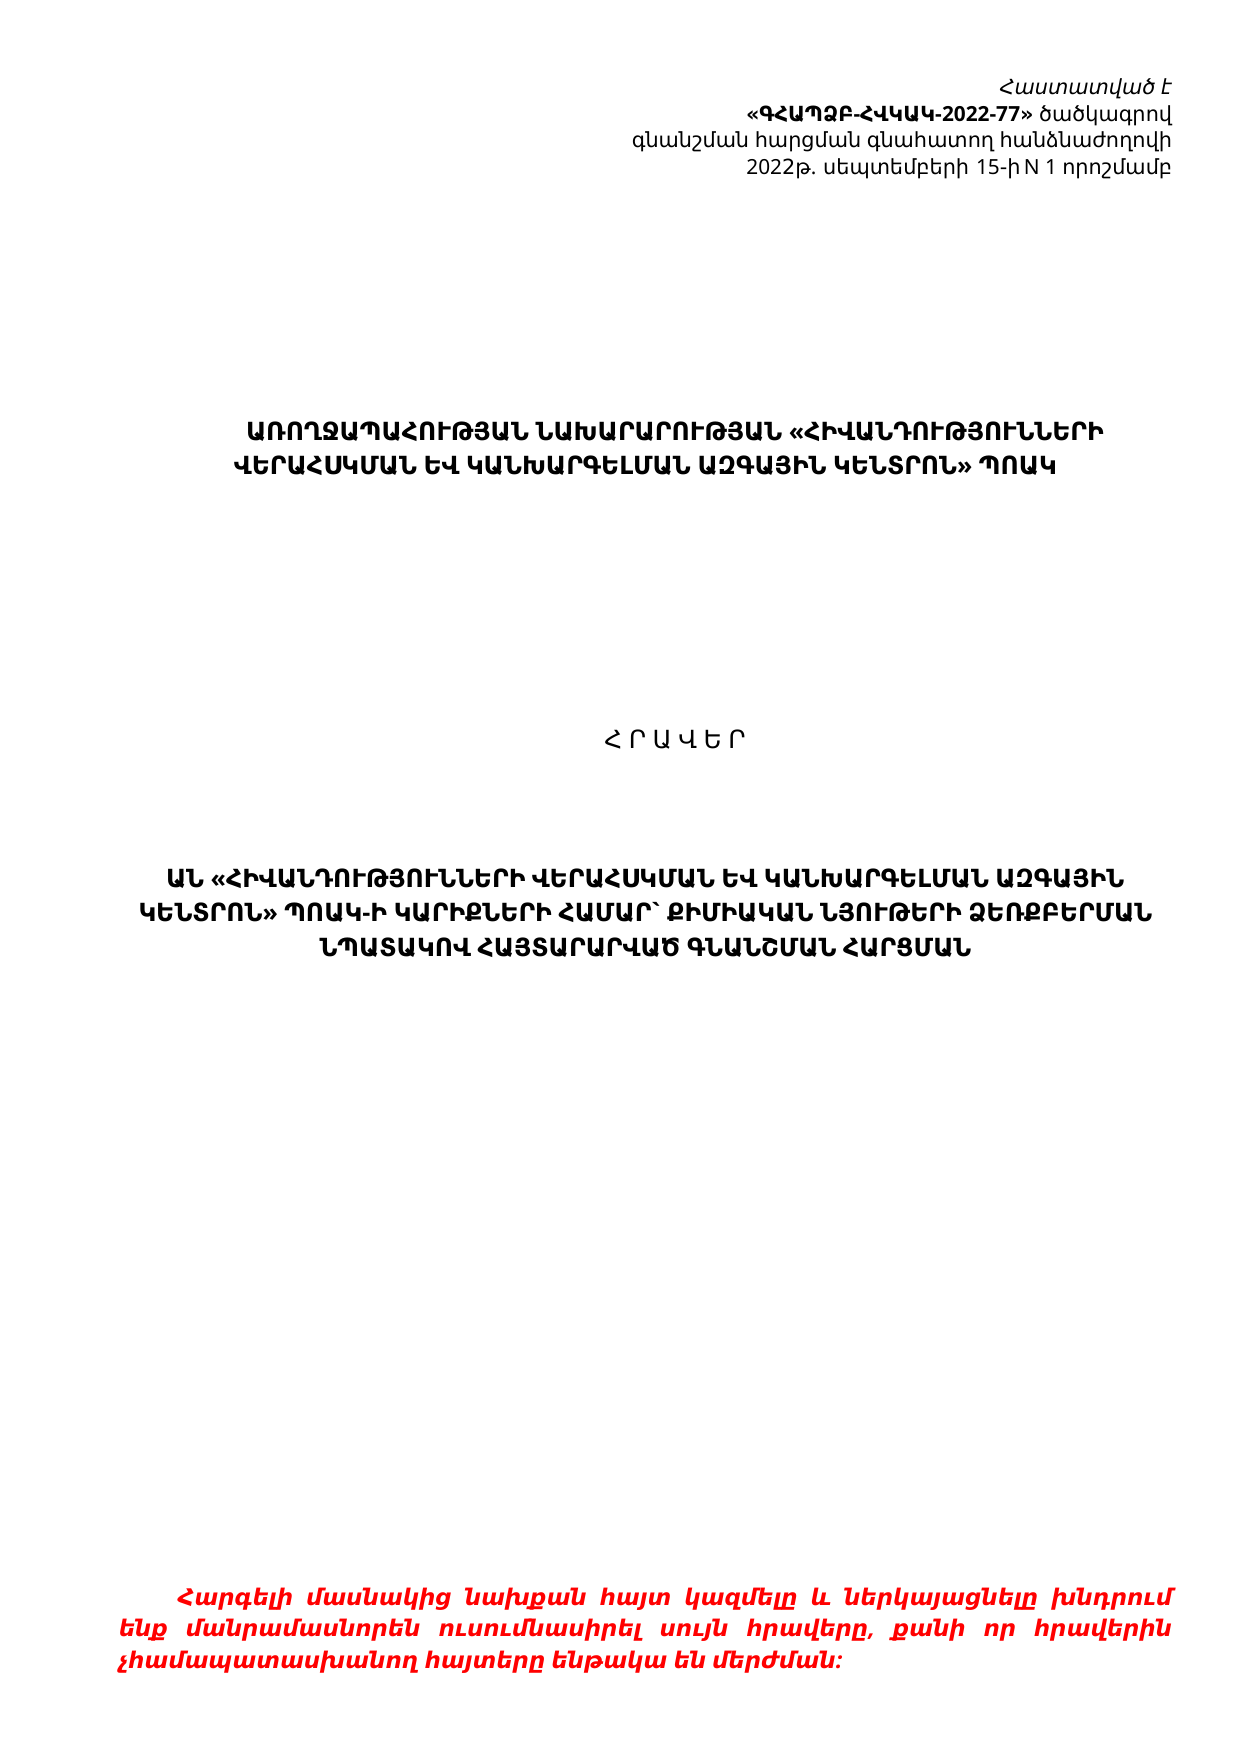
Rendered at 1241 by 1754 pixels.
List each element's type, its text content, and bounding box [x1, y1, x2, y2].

text 2022թ. սեպտեմբերի 15-ի N 1 որոշմամբ [118, 152, 1172, 180]
text Հ Ր Ա Վ Ե Ր [118, 721, 1172, 755]
text «ԳՀԱՊՁԲ-ՀՎԿԱԿ-2022-77» ծածկագրով [118, 99, 1172, 128]
text ԱՌՈՂՋԱՊԱՀՈՒԹՅԱՆ ՆԱԽԱՐԱՐՈՒԹՅԱՆ «ՀԻՎԱՆԴՈՒԹՅՈՒՆՆԵՐԻ ՎԵՐԱՀՍԿՄԱՆ ԵՎ ԿԱՆԽԱՐԳԵԼՄԱՆ ԱԶԳԱՅԻՆ ԿԵՆՏՐՈՆ» ՊՈԱԿ [118, 413, 1172, 481]
text գնանշման հարցման գնահատող հանձնաժողովի [118, 128, 1172, 152]
text ԱՆ «ՀԻՎԱՆԴՈՒԹՅՈՒՆՆԵՐԻ ՎԵՐԱՀՍԿՄԱՆ ԵՎ ԿԱՆԽԱՐԳԵԼՄԱՆ ԱԶԳԱՅԻՆ ԿԵՆՏՐՈՆ» ՊՈԱԿ-Ի ԿԱՐԻՔՆԵՐԻ ՀԱՄԱՐ` ՔԻՄԻԱԿԱՆ ՆՅՈՒԹԵՐԻ ՁԵՌՔԲԵՐՄԱՆ ՆՊԱՏԱԿՈՎ ՀԱՅՏԱՐԱՐՎԱԾ ԳՆԱՆՇՄԱՆ ՀԱՐՑՄԱՆ [118, 861, 1172, 963]
text Հաստատված է [118, 75, 1171, 99]
text Հարգելի մասնակից նախքան հայտ կազմելը և ներկայացնելը խնդրում ենք մանրամասնորեն ուսումնասիրել սույն հրավերը, քանի որ հրավերին չհամապատասխանող հայտերը ենթակա են մերժման: [118, 1581, 1172, 1675]
